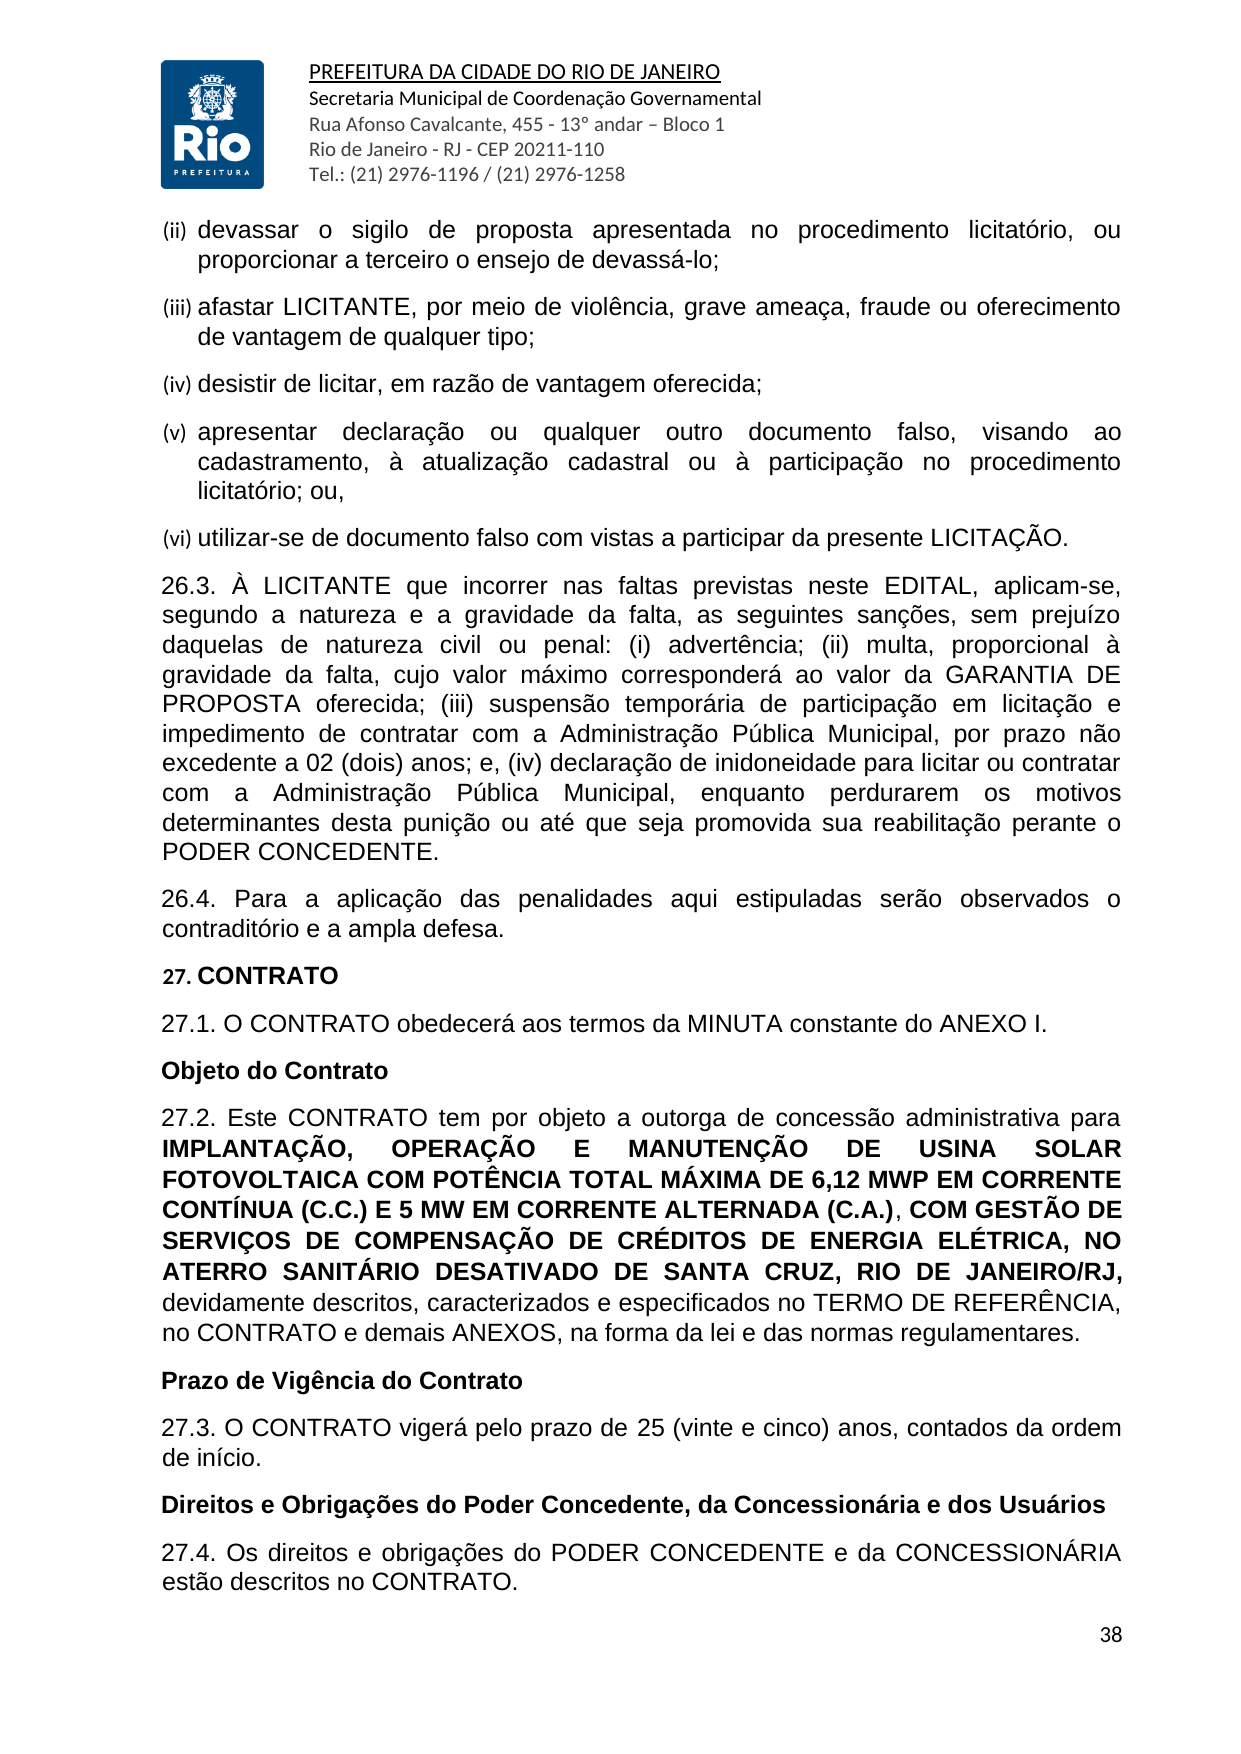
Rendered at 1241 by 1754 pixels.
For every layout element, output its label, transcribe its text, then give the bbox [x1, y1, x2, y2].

text Prazo de Vigência do Contrato [161, 1366, 1123, 1395]
subtitle Direitos e Obrigações do Poder Concedente, da Concessionária e dos Usuários [161, 1490, 1123, 1519]
list desistir de licitar, em razão de vantagem oferecida; [162, 369, 1123, 398]
text 27.4. Os direitos e obrigações do PODER CONCEDENTE e da CONCESSIONÁRIA estão descritos no CONTRATO. [161, 1538, 1123, 1596]
text 27.2. Este CONTRATO tem por objeto a outorga de concessão administrativa para IMPLANTAÇÃO, OPERAÇÃO E MANUTENÇÃO DE USINA SOLAR FOTOVOLTAICA COM POTÊNCIA TOTAL MÁXIMA DE 6,12 MWP EM CORRENTE CONTÍNUA (C.C.) E 5 MW EM CORRENTE ALTERNADA (C.A.), COM GESTÃO DE SERVIÇOS DE COMPENSAÇÃO DE CRÉDITOS DE ENERGIA ELÉTRICA, NO ATERRO SANITÁRIO DESATIVADO DE SANTA CRUZ, RIO DE JANEIRO/RJ, devidamente descritos, caracterizados e especificados no TERMO DE REFERÊNCIA, no CONTRATO e demais ANEXOS, na forma da lei e das normas regulamentares. [161, 1103, 1123, 1347]
text 26.4. Para a aplicação das penalidades aqui estipuladas serão observados o contraditório e a ampla defesa. [161, 884, 1123, 942]
text 27.1. O CONTRATO obedecerá aos termos da MINUTA constante do ANEXO I. [161, 1009, 1123, 1037]
list CONTRATO [162, 961, 1123, 990]
text 27.3. O CONTRATO vigerá pelo prazo de 25 (vinte e cinco) anos, contados da ordem de início. [161, 1413, 1123, 1472]
picture [160, 60, 264, 189]
text 26.3. À LICITANTE que incorrer nas faltas previstas neste EDITAL, aplicam-se, segundo a natureza e a gravidade da falta, as seguintes sanções, sem prejuízo daquelas de natureza civil ou penal: (i) advertência; (ii) multa, proporcional à gravidade da falta, cujo valor máximo corresponderá ao valor da GARANTIA DE PROPOSTA oferecida; (iii) suspensão temporária de participação em licitação e impedimento de contratar com a Administração Pública Municipal, por prazo não excedente a 02 (dois) anos; e, (iv) declaração de inidoneidade para licitar ou contratar com a Administração Pública Municipal, enquanto perdurarem os motivos determinantes desta punição ou até que seja promovida sua reabilitação perante o PODER CONCEDENTE. [161, 571, 1123, 866]
list afastar LICITANTE, por meio de violência, grave ameaça, fraude ou oferecimento de vantagem de qualquer tipo; [162, 292, 1123, 351]
list utilizar-se de documento falso com vistas a participar da presente LICITAÇÃO. [162, 523, 1123, 552]
list devassar o sigilo de proposta apresentada no procedimento licitatório, ou proporcionar a terceiro o ensejo de devassá-lo; [162, 215, 1123, 274]
list apresentar declaração ou qualquer outro documento falso, visando ao cadastramento, à atualização cadastral ou à participação no procedimento licitatório; ou, [162, 417, 1123, 505]
subtitle Objeto do Contrato [161, 1056, 1123, 1084]
